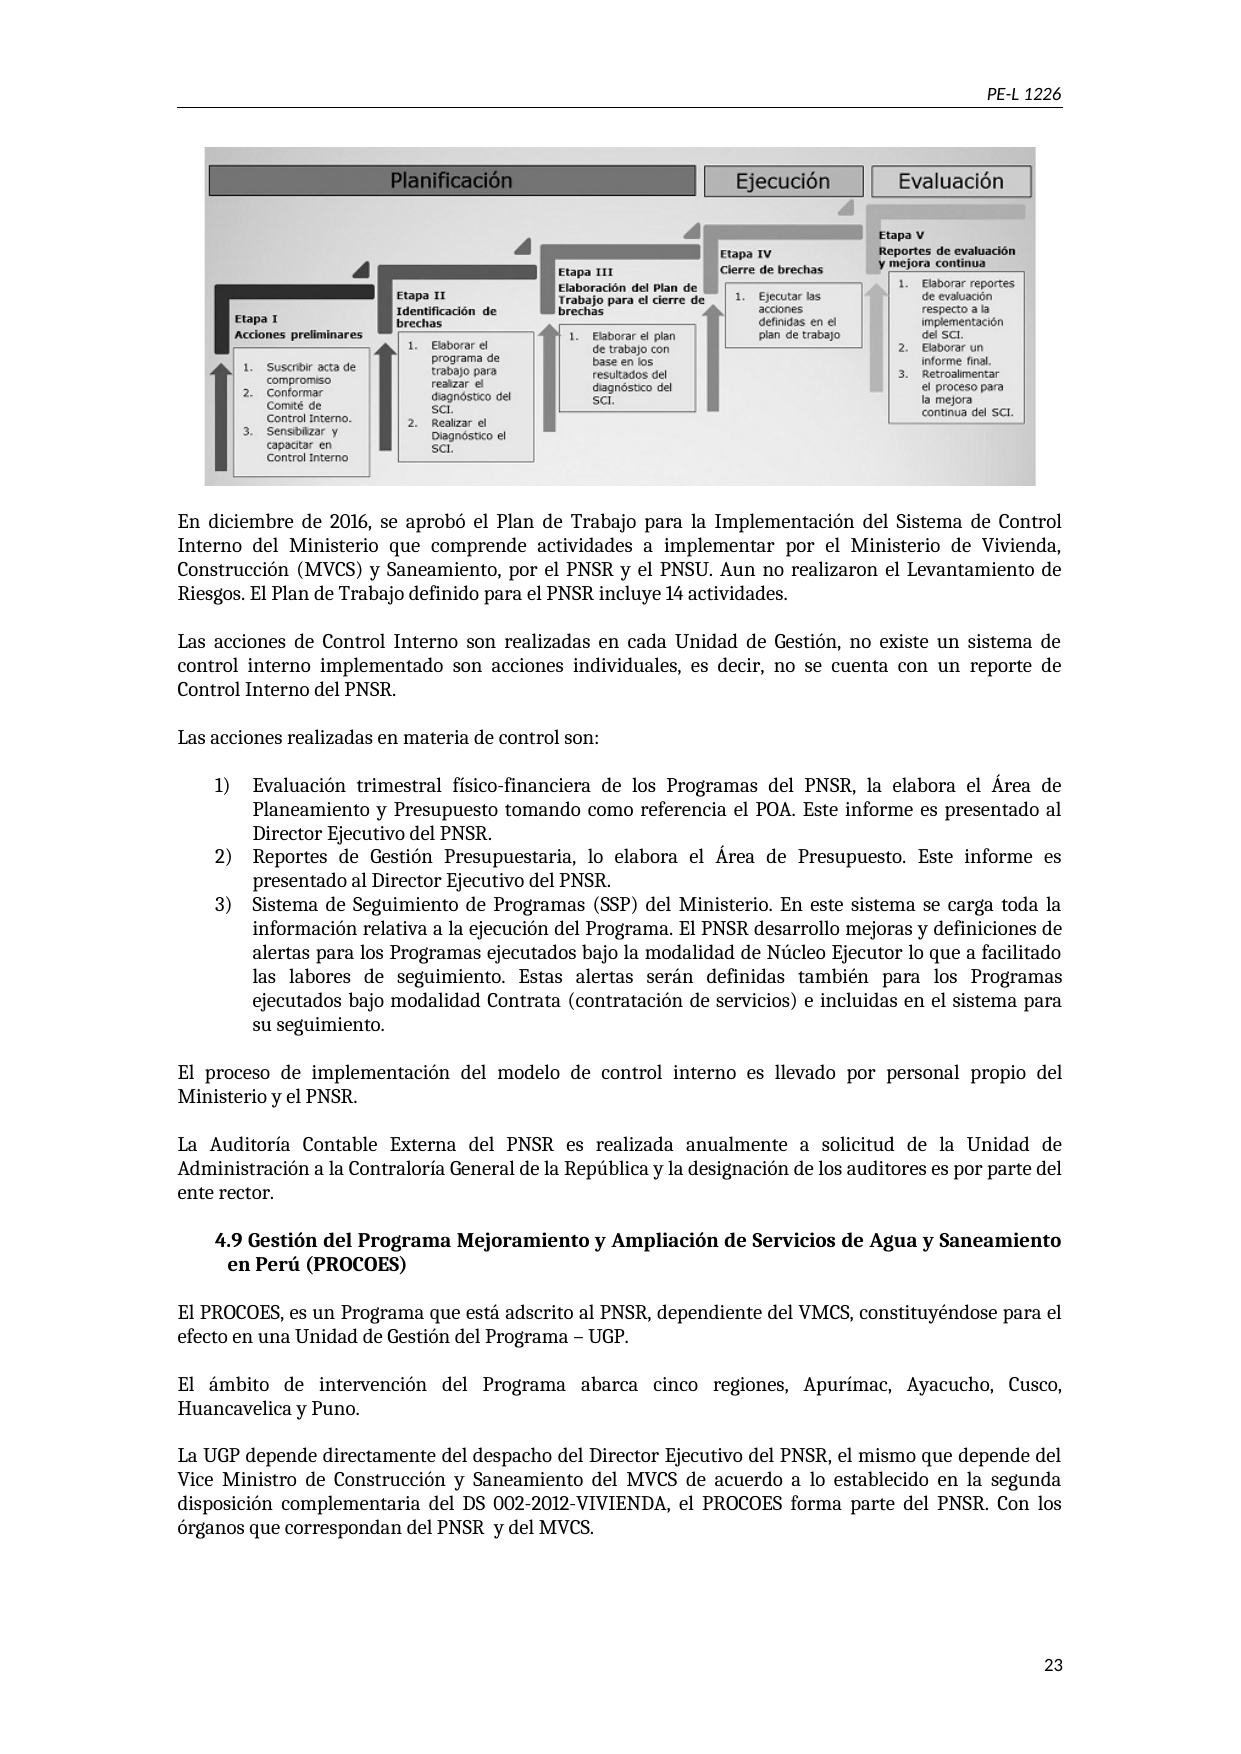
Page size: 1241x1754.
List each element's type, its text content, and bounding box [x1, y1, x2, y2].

text El PROCOES, es un Programa que está adscrito al PNSR, dependiente del VMCS, constituyéndose para el efecto en una Unidad de Gestión del Programa – UGP. [177, 1300, 1063, 1348]
list Evaluación trimestral físico-financiera de los Programas del PNSR, la elabora el Área de Planeamiento y Presupuesto tomando como referencia el POA. Este informe es presentado al Director Ejecutivo del PNSR. [215, 773, 1063, 845]
text La UGP depende directamente del despacho del Director Ejecutivo del PNSR, el mismo que depende del Vice Ministro de Construcción y Saneamiento del MVCS de acuerdo a lo establecido en la segunda disposición complementaria del DS 002-2012-VIVIENDA, el PROCOES forma parte del PNSR. Con los órganos que correspondan del PNSR y del MVCS. [177, 1444, 1063, 1540]
text El proceso de implementación del modelo de control interno es llevado por personal propio del Ministerio y el PNSR. [177, 1061, 1063, 1109]
list 4.9 Gestión del Programa Mejoramiento y Ampliación de Servicios de Agua y Saneamiento en Perú (PROCOES) [177, 1228, 1063, 1276]
text Las acciones de Control Interno son realizadas en cada Unidad de Gestión, no existe un sistema de control interno implementado son acciones individuales, es decir, no se cuenta con un reporte de Control Interno del PNSR. [177, 629, 1063, 701]
list Reportes de Gestión Presupuestaria, lo elabora el Área de Presupuesto. Este informe es presentado al Director Ejecutivo del PNSR. [215, 845, 1063, 893]
text Las acciones realizadas en materia de control son: [177, 725, 1063, 749]
list Sistema de Seguimiento de Programas (SSP) del Ministerio. En este sistema se carga toda la información relativa a la ejecución del Programa. El PNSR desarrollo mejoras y definiciones de alertas para los Programas ejecutados bajo la modalidad de Núcleo Ejecutor lo que a facilitado las labores de seguimiento. Estas alertas serán definidas también para los Programas ejecutados bajo modalidad Contrata (contratación de servicios) e incluidas en el sistema para su seguimiento. [215, 893, 1063, 1037]
text La Auditoría Contable Externa del PNSR es realizada anualmente a solicitud de la Unidad de Administración a la Contraloría General de la República y la designación de los auditores es por parte del ente rector. [177, 1133, 1063, 1204]
picture [204, 147, 1036, 486]
text En diciembre de 2016, se aprobó el Plan de Trabajo para la Implementación del Sistema de Control Interno del Ministerio que comprende actividades a implementar por el Ministerio de Vivienda, Construcción (MVCS) y Saneamiento, por el PNSR y el PNSU. Aun no realizaron el Levantamiento de Riesgos. El Plan de Trabajo definido para el PNSR incluye 14 actividades. [177, 510, 1063, 606]
text El ámbito de intervención del Programa abarca cinco regiones, Apurímac, Ayacucho, Cusco, Huancavelica y Puno. [177, 1372, 1063, 1420]
